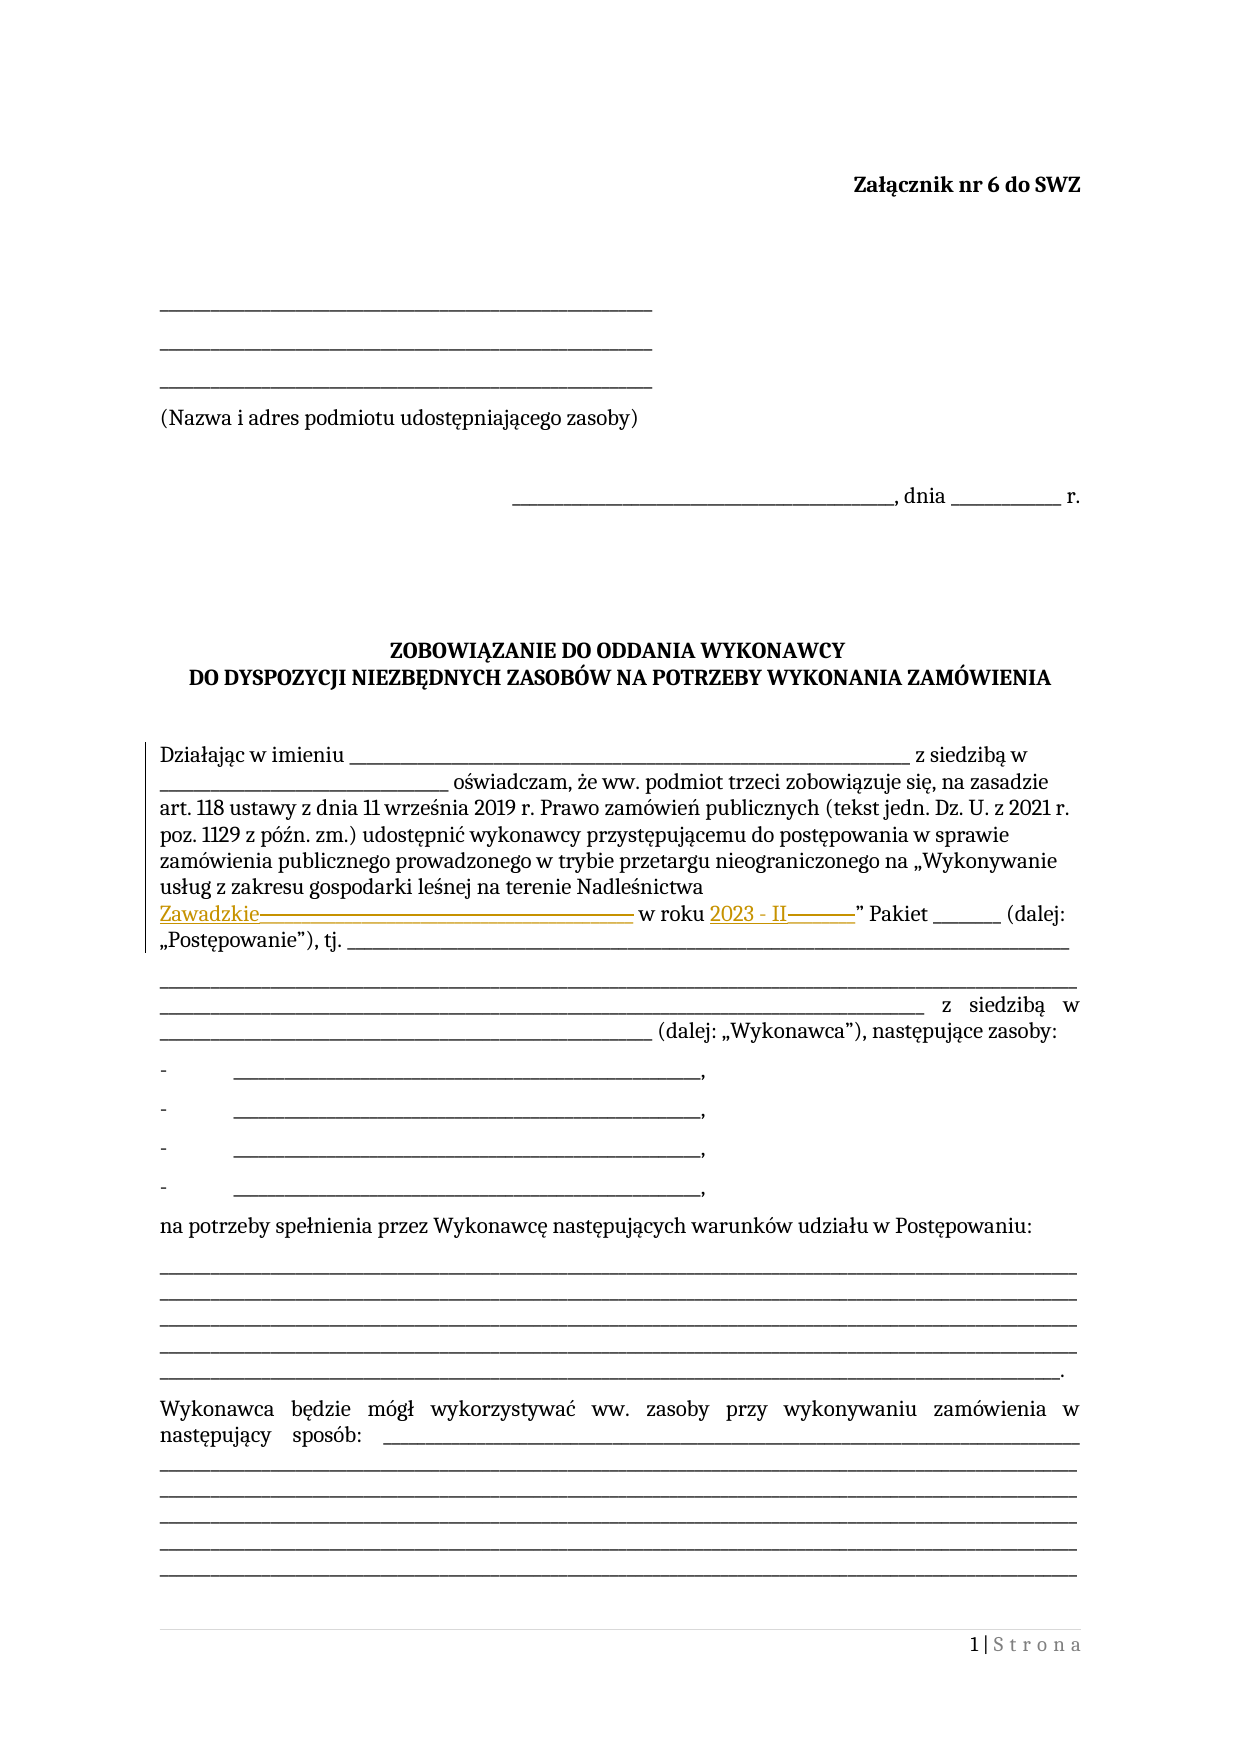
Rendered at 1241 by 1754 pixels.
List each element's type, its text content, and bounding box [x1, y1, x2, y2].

text (Nazwa i adres podmiotu udostępniającego zasoby) [159, 405, 1081, 431]
text __________________________________________________________ [159, 288, 1081, 315]
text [159, 1396, 1081, 1580]
text - _______________________________________________________, [159, 1096, 1081, 1122]
text _____________________________________________, dnia _____________ r. [159, 483, 1081, 509]
text - _______________________________________________________, [159, 1174, 1081, 1200]
text __________________________________________________________________________________________________________________________________________________________________________________________________________________________________________________________________________________________________________________________________________________________________________________________________________________________________________________________________________________________________________________________________________________________. [159, 1251, 1081, 1383]
text na potrzeby spełnienia przez Wykonawcę następujących warunków udziału w Postępowaniu: [159, 1213, 1081, 1239]
text __________________________________________________________ [159, 327, 1081, 354]
text Załącznik nr 6 do SWZ [159, 172, 1081, 198]
text ZOBOWIĄZANIE DO ODDANIA WYKONAWCY DO DYSPOZYCJI NIEZBĘDNYCH ZASOBÓW NA POTRZEBY WYKONANIA ZAMÓWIENIA [159, 638, 1081, 691]
text __________________________________________________________ [159, 366, 1081, 393]
text ______________________________________________________________________________________________________________________________________________________________________________________________________ z siedzibą w __________________________________________________________ (dalej: „Wykonawca”), następujące zasoby: [159, 966, 1081, 1045]
text - _______________________________________________________, [159, 1057, 1081, 1083]
text - _______________________________________________________, [159, 1135, 1081, 1161]
text Działając w imieniu __________________________________________________________________ z siedzibą w __________________________________ oświadczam, że ww. podmiot trzeci zobowiązuje się, na zasadzie art. 118 ustawy z dnia 11 września 2019 r. Prawo zamówień publicznych (tekst jedn. Dz. U. z 2021 r. poz. 1129 z późn. zm.) udostępnić wykonawcy przystępującemu do postępowania w sprawie zamówienia publicznego prowadzonego w trybie przetargu nieograniczonego na „Wykonywanie usług z zakresu gospodarki leśnej na terenie Nadleśnictwa w roku ” Pakiet ________ (dalej: „Postępowanie”), tj. _____________________________________________________________________________________ [159, 742, 1081, 953]
